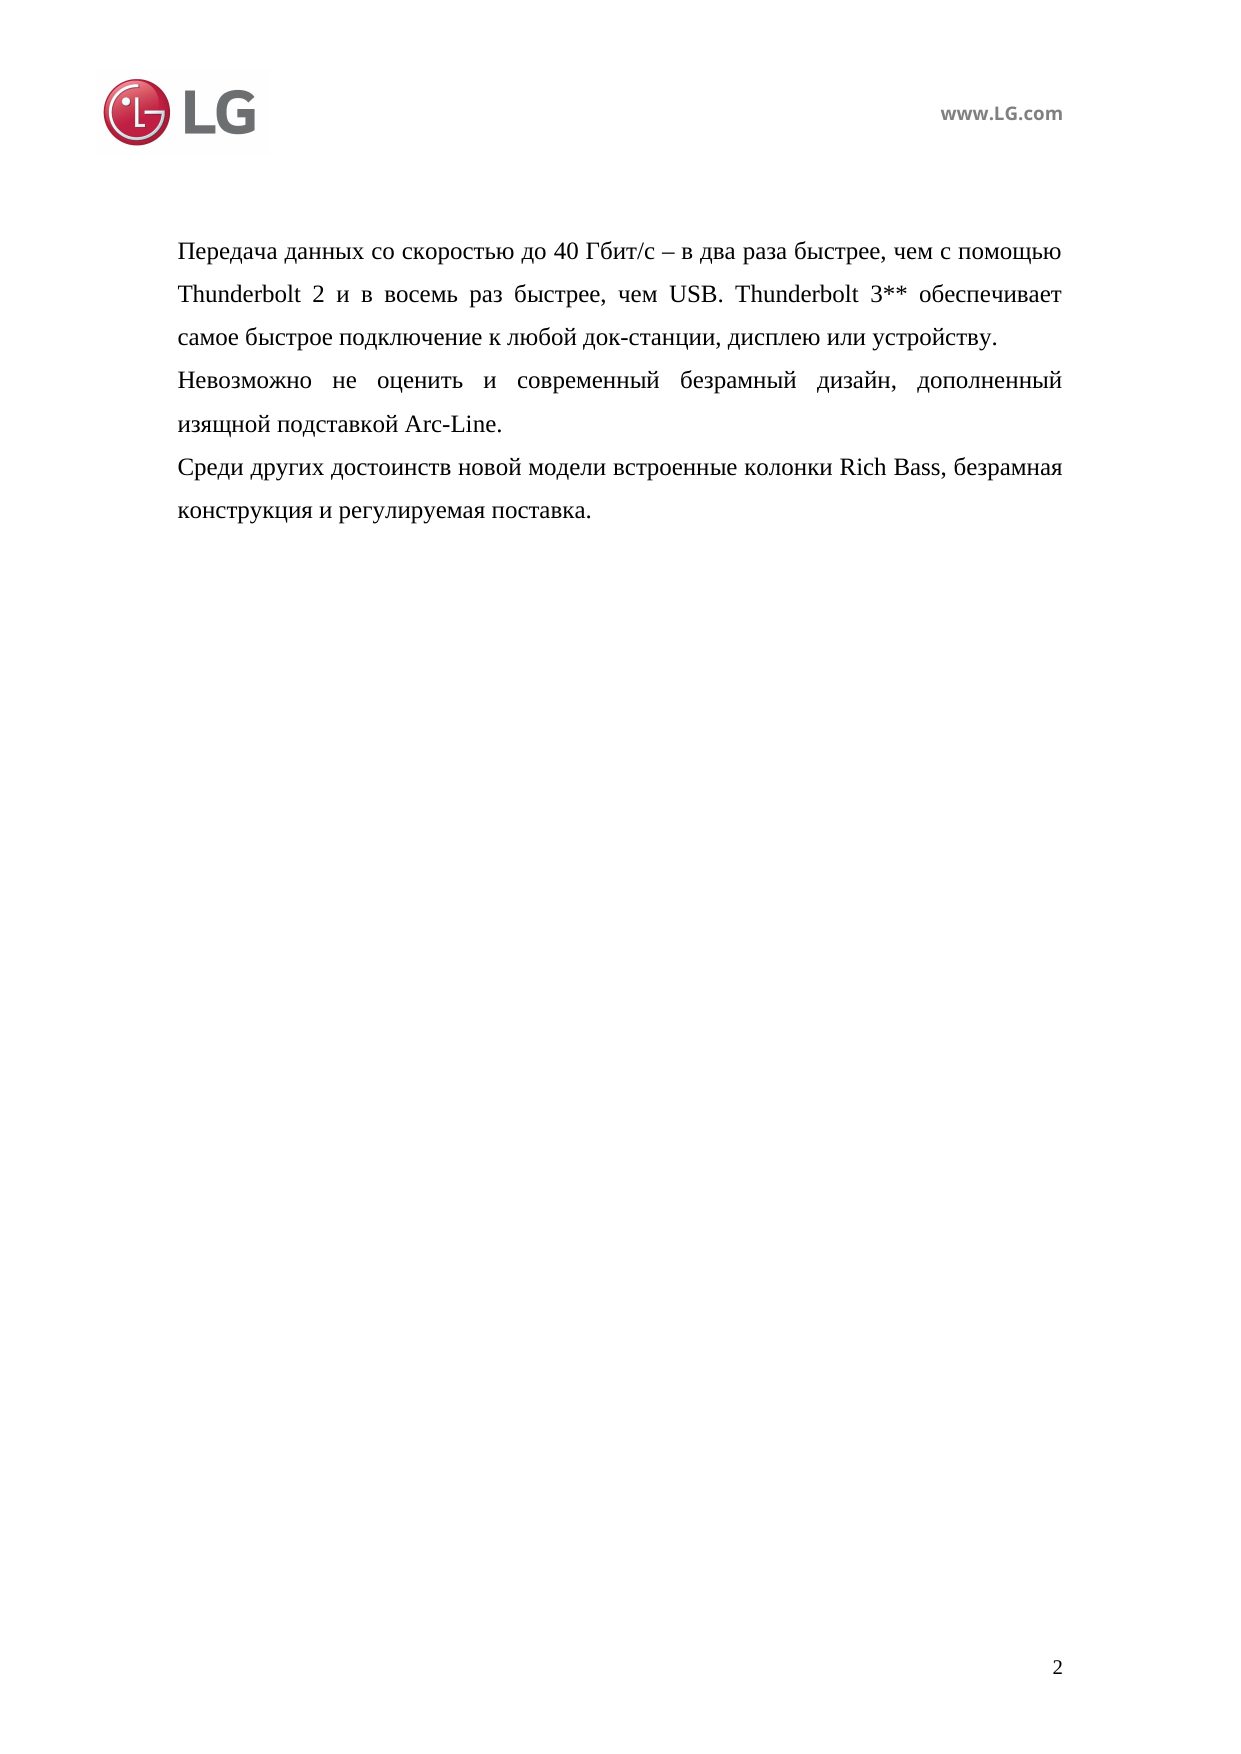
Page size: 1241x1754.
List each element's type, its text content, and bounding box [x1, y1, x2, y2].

text Среди других достоинств новой модели встроенные колонки Rich Bass, безрамная конструкция и регулируемая поставка. [177, 452, 1063, 524]
text Невозможно не оценить и современный безрамный дизайн, дополненный изящной подставкой Arc-Line. [177, 366, 1063, 437]
picture [94, 69, 269, 155]
text Передача данных со скоростью до 40 Гбит/с – в два раза быстрее, чем с помощью Thunderbolt 2 и в восемь раз быстрее, чем USB. Thunderbolt 3** обеспечивает самое быстрое подключение к любой док-станции, дисплею или устройству. [177, 236, 1063, 351]
